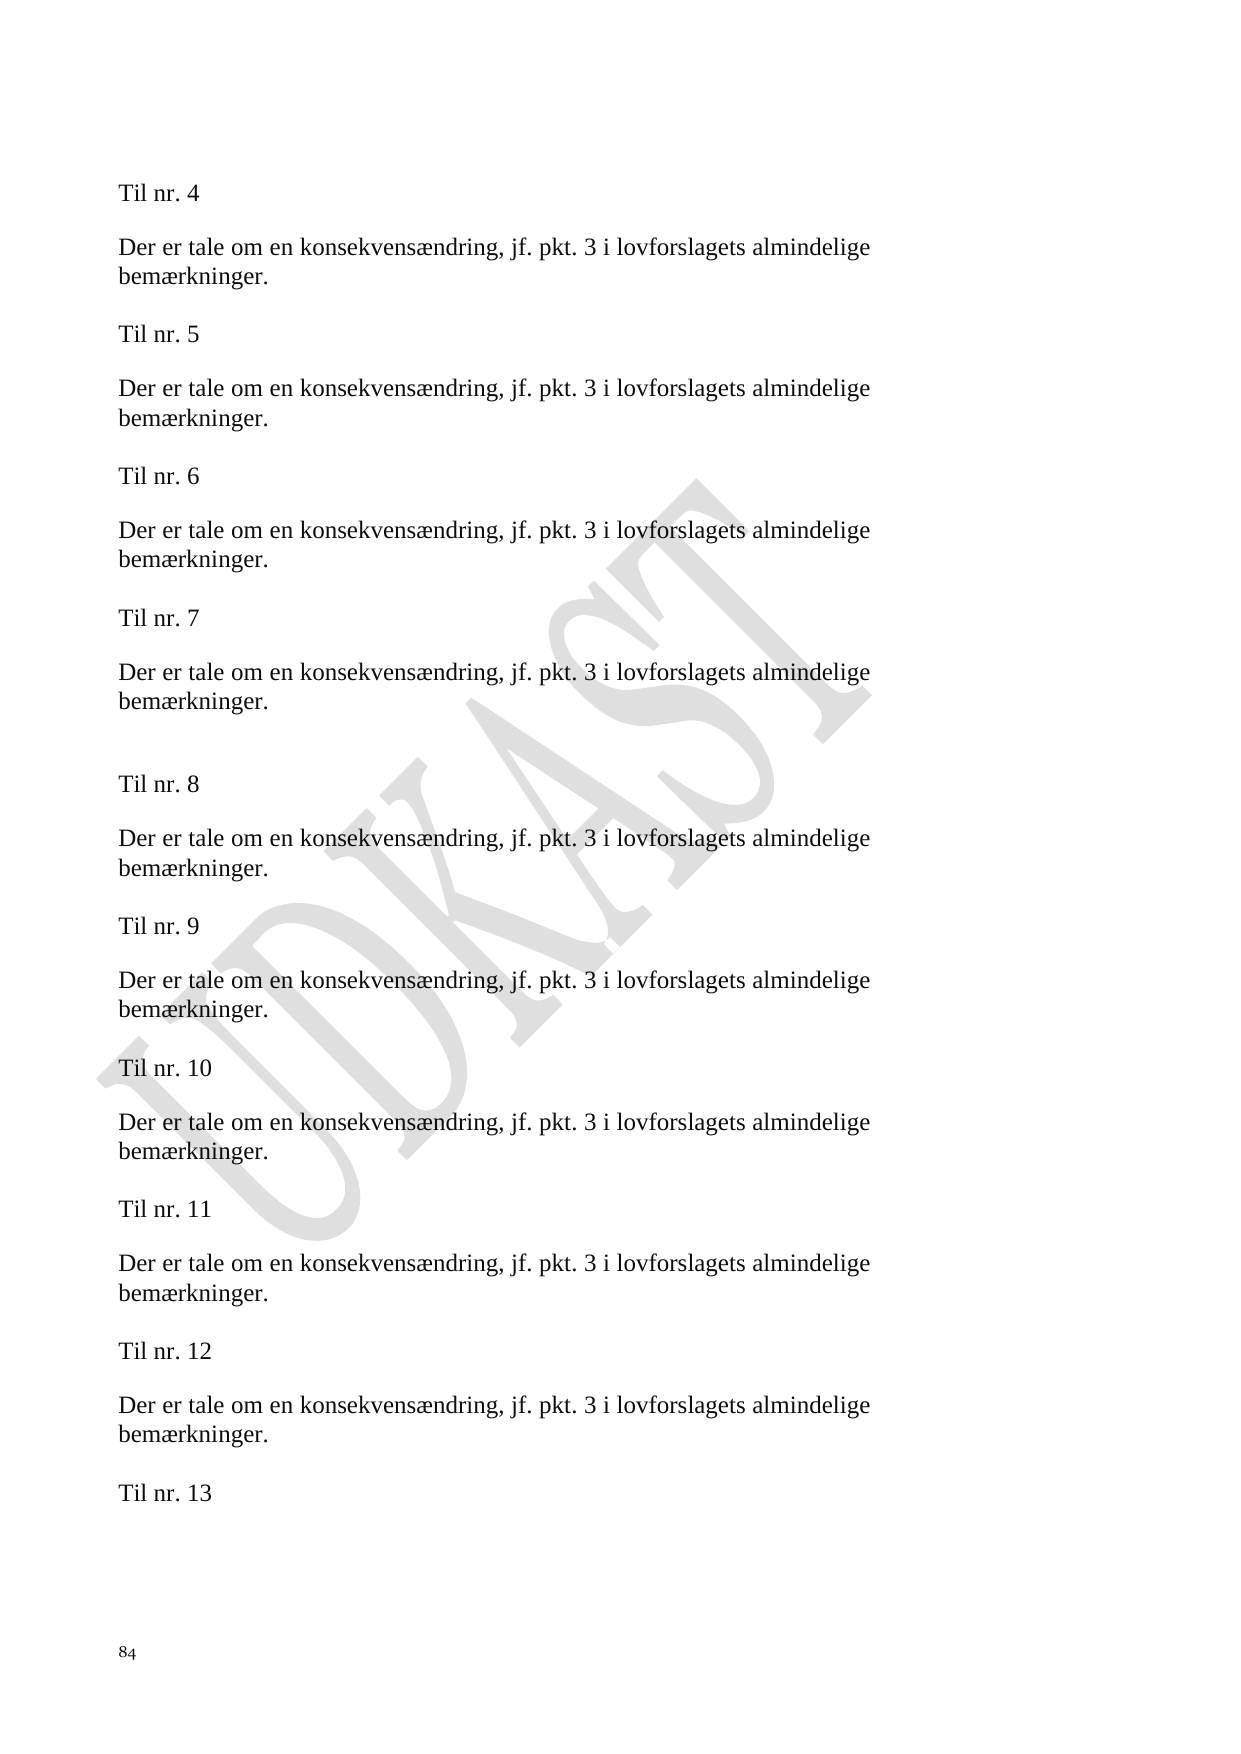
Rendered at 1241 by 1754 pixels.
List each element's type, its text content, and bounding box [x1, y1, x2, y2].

text Der er tale om en konsekvensændring, jf. pkt. 3 i lovforslagets almindelige bemærkninger. [118, 656, 871, 715]
text Til nr. 11 [118, 1194, 871, 1223]
text Til nr. 13 [118, 1477, 871, 1506]
text Til nr. 6 [118, 461, 871, 490]
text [118, 373, 871, 431]
text Der er tale om en konsekvensændring, jf. pkt. 3 i lovforslagets almindelige bemærkninger. [118, 1106, 871, 1165]
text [118, 1390, 871, 1448]
text Til nr. 4 [118, 177, 871, 206]
text Til nr. 10 [118, 1052, 871, 1081]
text Til nr. 7 [118, 602, 871, 631]
text Til nr. 9 [118, 911, 871, 940]
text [118, 231, 871, 290]
text Der er tale om en konsekvensændring, jf. pkt. 3 i lovforslagets almindelige bemærkninger. [118, 965, 871, 1023]
text Der er tale om en konsekvensændring, jf. pkt. 3 i lovforslagets almindelige bemærkninger. [118, 823, 871, 881]
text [118, 1248, 871, 1306]
text Til nr. 12 [118, 1336, 871, 1365]
text Til nr. 5 [118, 319, 871, 348]
text Der er tale om en konsekvensændring, jf. pkt. 3 i lovforslagets almindelige bemærkninger. [118, 515, 871, 573]
text Til nr. 8 [118, 769, 871, 798]
